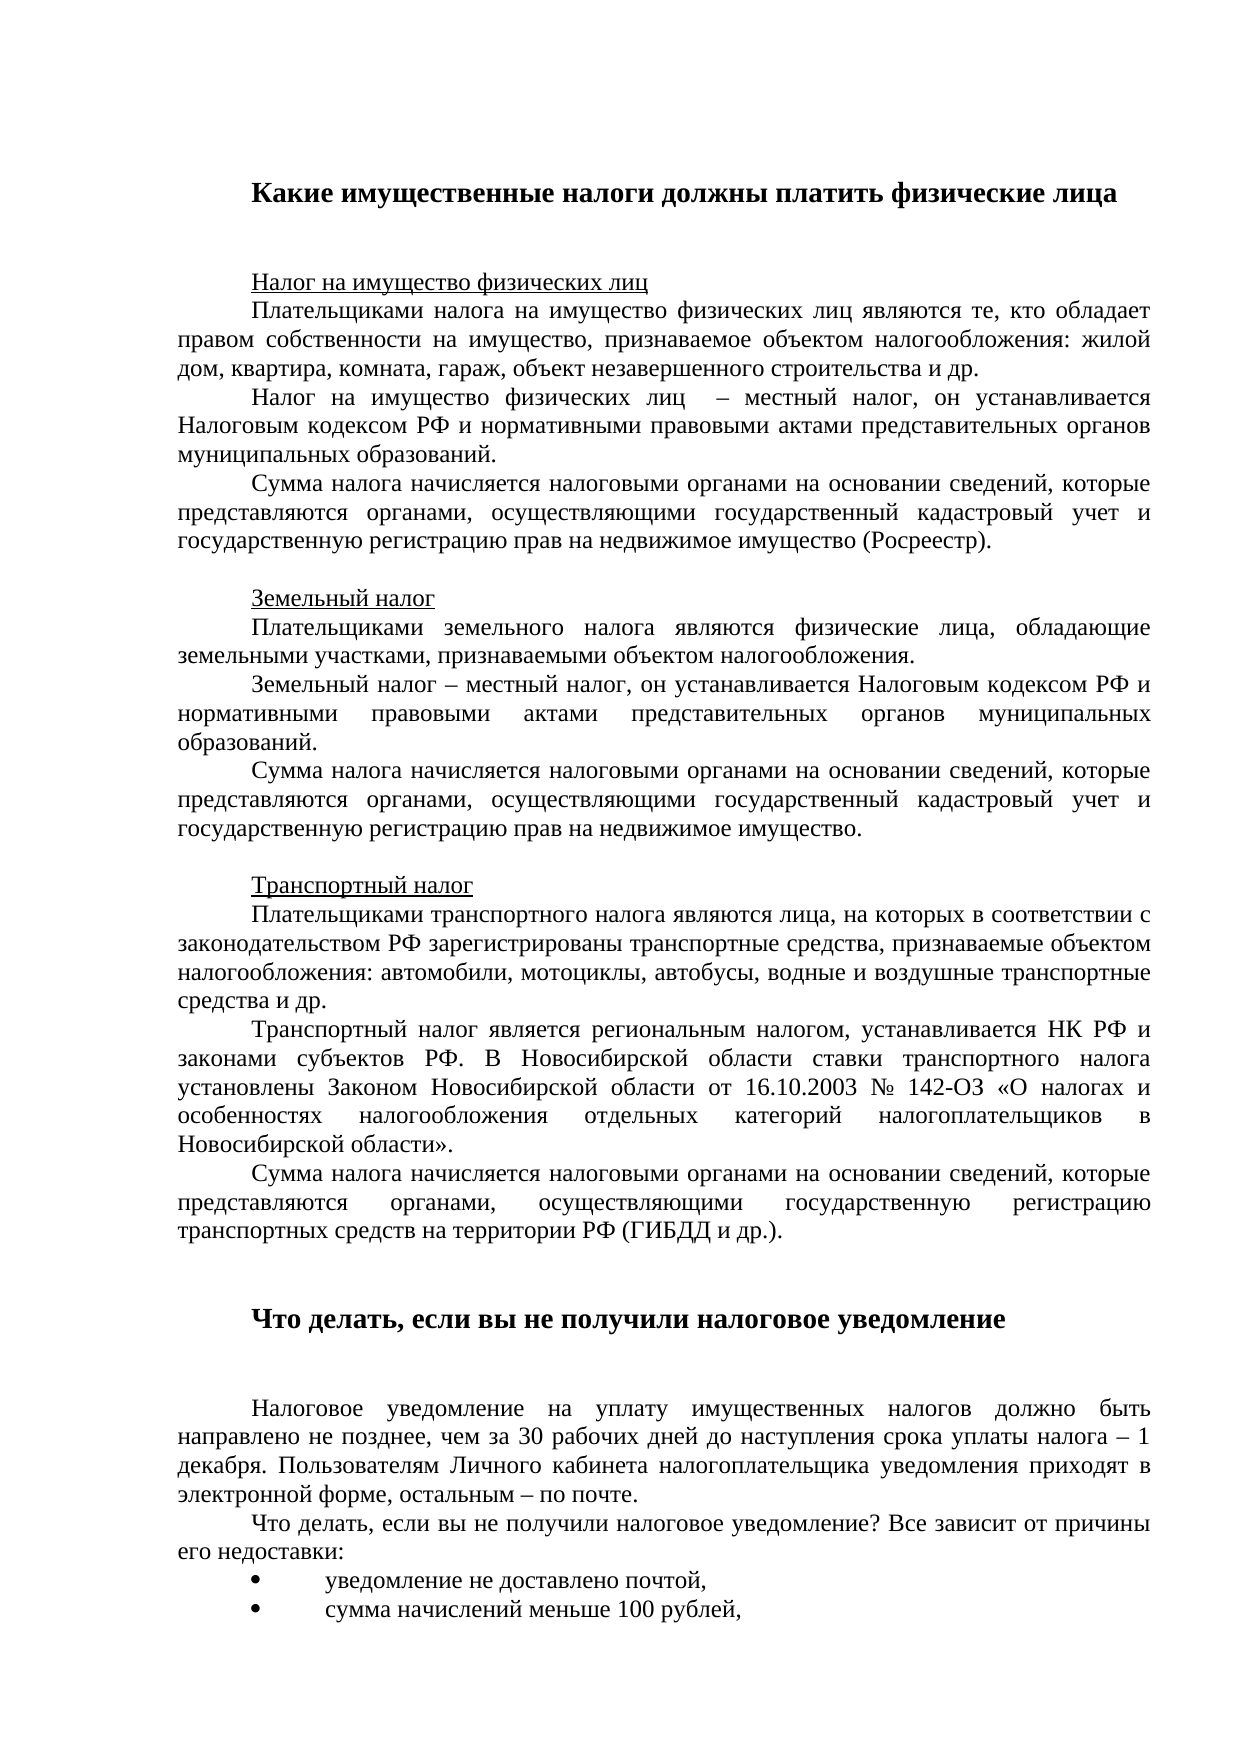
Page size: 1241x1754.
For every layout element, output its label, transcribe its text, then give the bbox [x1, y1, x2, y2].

text Плательщиками транспортного налога являются лица, на которых в соответствии с законодательством РФ зарегистрированы транспортные средства, признаваемые объектом налогообложения: автомобили, мотоциклы, автобусы, водные и воздушные транспортные средства и др. [177, 899, 1152, 1014]
text Сумма налога начисляется налоговыми органами на основании сведений, которые представляются органами, осуществляющими государственный кадастровый учет и государственную регистрацию прав на недвижимое имущество (Росреестр). [177, 468, 1152, 554]
text Что делать, если вы не получили налоговое уведомление [177, 1302, 1152, 1335]
text Сумма налога начисляется налоговыми органами на основании сведений, которые представляются органами, осуществляющими государственную регистрацию транспортных средств на территории РФ (ГИБДД и др.). [177, 1158, 1152, 1244]
text Плательщиками налога на имущество физических лиц являются те, кто обладает правом собственности на имущество, признаваемое объектом налогообложения: жилой дом, квартира, комната, гараж, объект незавершенного строительства и др. [177, 295, 1152, 382]
text Налог на имущество физических лиц [177, 267, 1152, 295]
text Транспортный налог является региональным налогом, устанавливается НК РФ и законами субъектов РФ. В Новосибирской области ставки транспортного налога установлены Законом Новосибирской области от 16.10.2003 № 142-ОЗ «О налогах и особенностях налогообложения отдельных категорий налогоплательщиков в Новосибирской области». [177, 1014, 1152, 1158]
text Земельный налог – местный налог, он устанавливается Налоговым кодексом РФ и нормативными правовыми актами представительных органов муниципальных образований. [177, 669, 1152, 755]
text Земельный налог [177, 583, 1152, 612]
text Какие имущественные налоги должны платить физические лица [177, 176, 1152, 209]
text Что делать, если вы не получили налоговое уведомление? Все зависит от причины его недоставки: [177, 1508, 1152, 1565]
text Налоговое уведомление на уплату имущественных налогов должно быть направлено не позднее, чем за 30 рабочих дней до наступления срока уплаты налога – 1 декабря. Пользователям Личного кабинета налогоплательщика уведомления приходят в электронной форме, остальным – по почте. [177, 1393, 1152, 1508]
text Налог на имущество физических лиц – местный налог, он устанавливается Налоговым кодексом РФ и нормативными правовыми актами представительных органов муниципальных образований. [177, 382, 1152, 468]
list уведомление не доставлено почтой, [177, 1565, 1152, 1594]
text Транспортный налог [177, 870, 1152, 899]
text Сумма налога начисляется налоговыми органами на основании сведений, которые представляются органами, осуществляющими государственный кадастровый учет и государственную регистрацию прав на недвижимое имущество. [177, 755, 1152, 842]
text Плательщиками земельного налога являются физические лица, обладающие земельными участками, признаваемыми объектом налогообложения. [177, 612, 1152, 669]
list сумма начислений меньше 100 рублей, [177, 1594, 1152, 1623]
